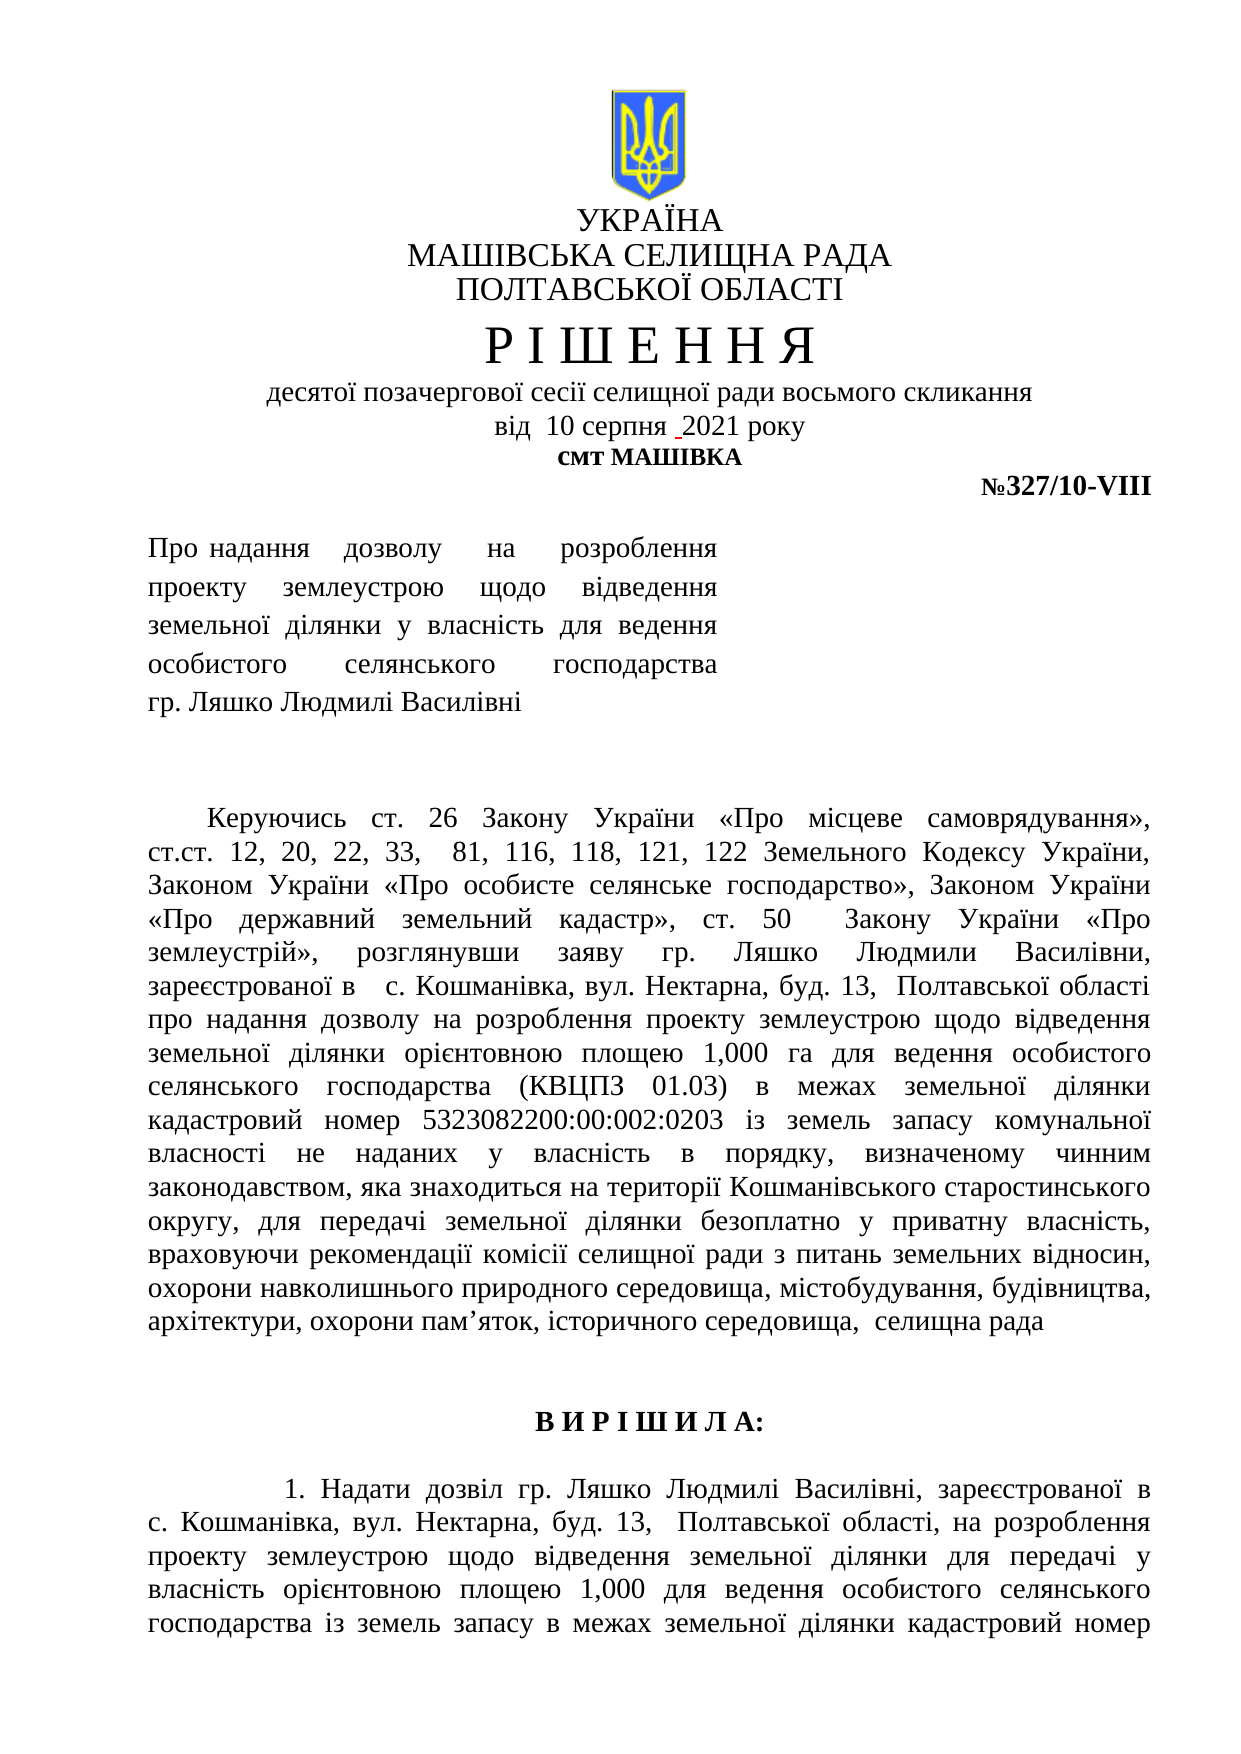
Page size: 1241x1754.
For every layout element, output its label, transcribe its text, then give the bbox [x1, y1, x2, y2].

subtitle Р І Ш Е Н Н Я [148, 318, 1152, 374]
text МАШІВСЬКА СЕЛИЩНА РАДА [148, 239, 1152, 273]
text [148, 1471, 1152, 1639]
text В И Р І Ш И Л А: [148, 1404, 1152, 1437]
list десятої позачергової сесії селищної ради восьмого скликання [148, 374, 1152, 408]
list смт МАШІВКА [148, 441, 1152, 472]
list №327/10-VIII [148, 472, 1152, 502]
text УКРАЇНА [148, 204, 1152, 239]
table_header Про надання дозволу на розроблення проекту землеустрою щодо відведення земельної ділянки у власність для ведення особистого селянського господарства гр. Ляшко Людмилі Василівні [136, 530, 729, 800]
list від 10 серпня 2021 року [148, 408, 1152, 441]
text ПОЛТАВСЬКОЇ ОБЛАСТІ [148, 273, 1152, 308]
text Керуючись ст. 26 Закону України «Про місцеве самоврядування», ст.ст. 12, 20, 22, 33, 81, 116, 118, 121, 122 Земельного Кодексу України, Законом України «Про особисте селянське господарство», Законом України «Про державний земельний кадастр», ст. 50 Закону України «Про землеустрій», розглянувши заяву гр. Ляшко Людмили Василівни, зареєстрованої в с. Кошманівка, вул. Нектарна, буд. 13, Полтавської області про надання дозволу на розроблення проекту землеустрою щодо відведення земельної ділянки орієнтовною площею 1,000 га для ведення особистого селянського господарства (КВЦПЗ 01.03) в межах земельної ділянки кадастровий номер 5323082200:00:002:0203 із земель запасу комунальної власності не наданих у власність в порядку, визначеному чинним законодавством, яка знаходиться на території Кошманівського старостинського округу, для передачі земельної ділянки безоплатно у приватну власність, враховуючи рекомендації комісії селищної ради з питань земельних відносин, охорони навколишнього природного середовища, містобудування, будівництва, архітектури, охорони пам’яток, історичного середовища, селищна рада [148, 800, 1152, 1337]
